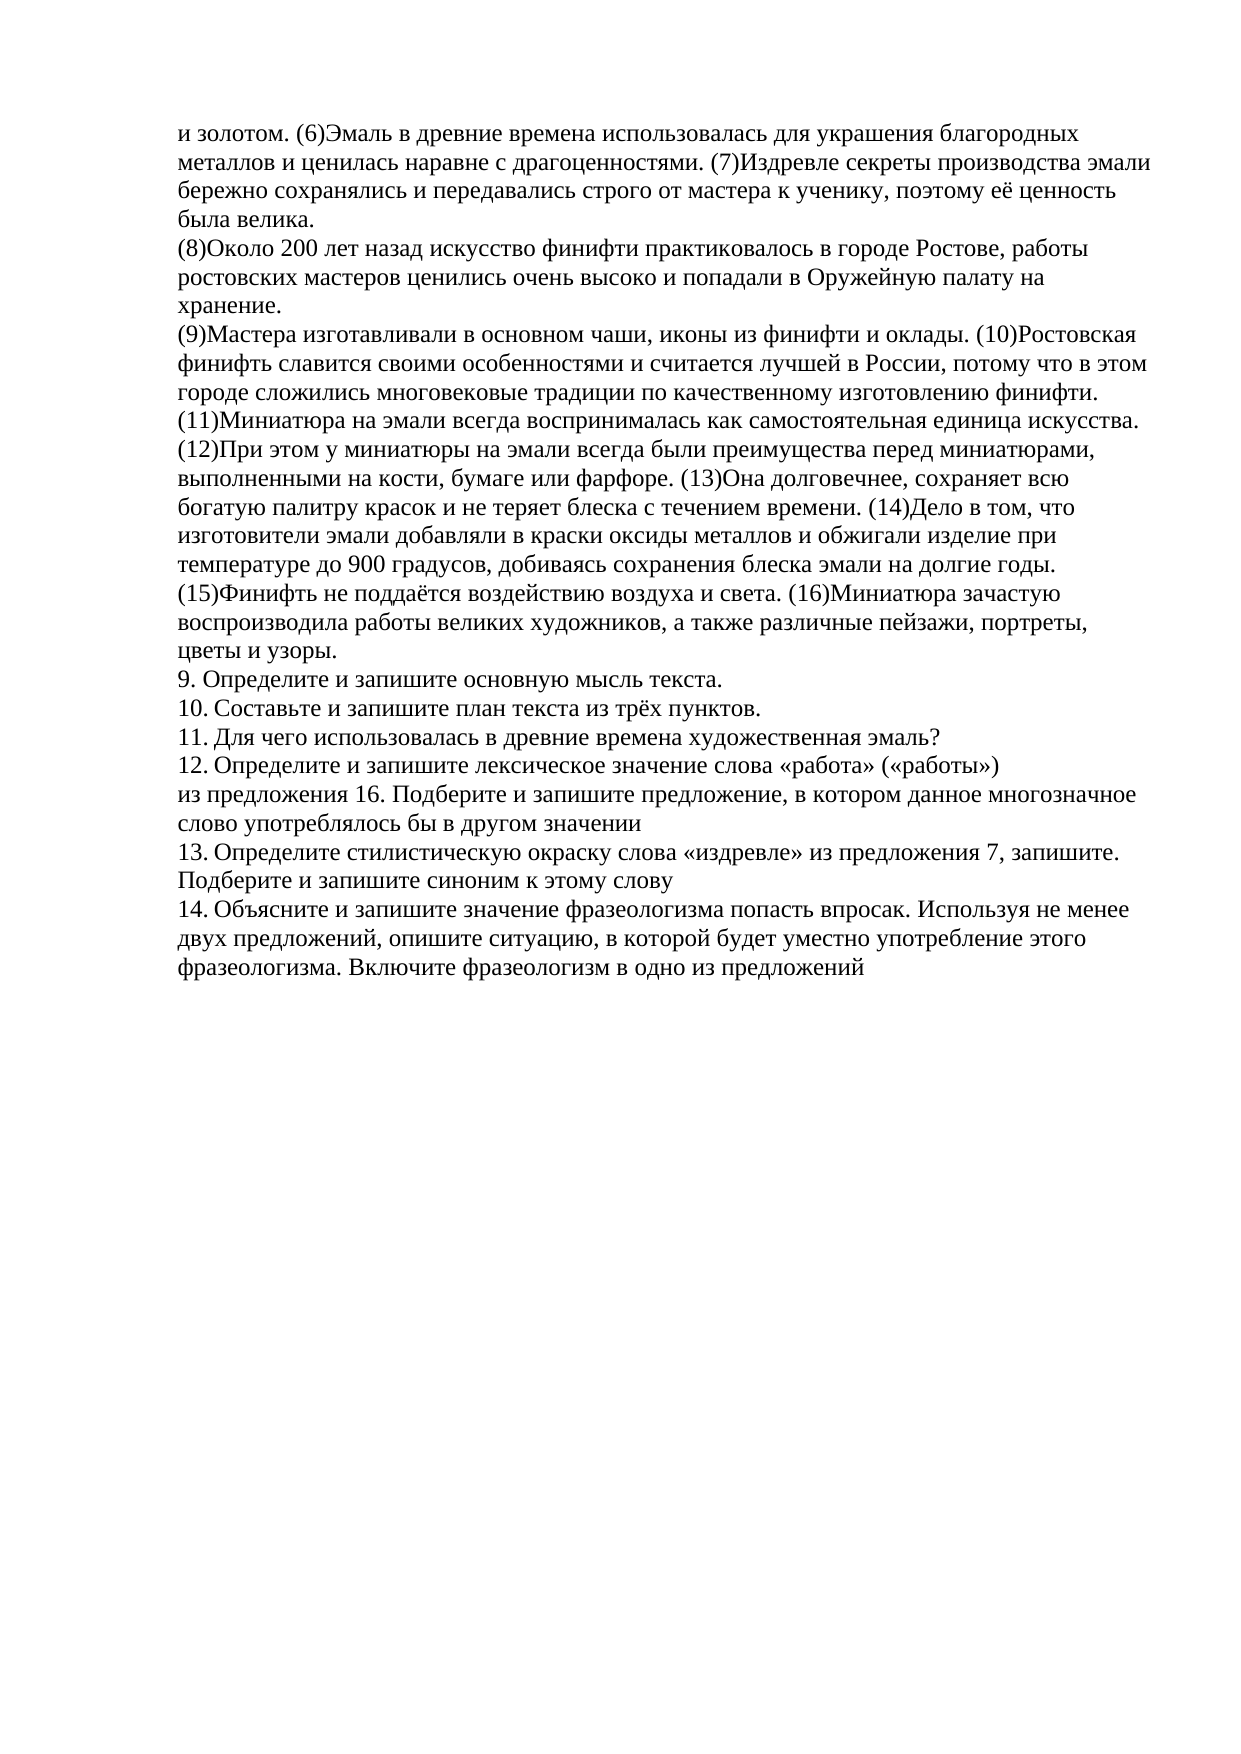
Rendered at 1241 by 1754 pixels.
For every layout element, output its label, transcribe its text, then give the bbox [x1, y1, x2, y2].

text металлов и ценилась наравне с драгоценностями. (7)Издревле секреты производства эмали [177, 147, 1152, 176]
text Подберите и запишите синоним к этому слову [177, 866, 1152, 894]
text 12. Определите и запишите лексическое значение слова «работа» («работы») [177, 751, 1152, 779]
text 9. Определите и запишите основную мысль текста. [177, 664, 1152, 693]
text финифть славится своими особенностями и считается лучшей в России, потому что в этом [177, 348, 1152, 377]
text городе сложились многовековые традиции по качественному изготовлению финифти. [177, 377, 1152, 406]
text (8)Около 200 лет назад искусство финифти практиковалось в городе Ростове, работы [177, 233, 1152, 262]
text 14. Объясните и запишите значение фразеологизма попасть впросак. Используя не менее двух предложений, опишите ситуацию, в которой будет уместно употребление этого [177, 894, 1152, 952]
text из предложения 16. Подберите и запишите предложение, в котором данное многозначное [177, 779, 1152, 808]
text слово употреблялось бы в другом значении [177, 808, 1152, 837]
text 13. Определите стилистическую окраску слова «издревле» из предложения 7, запишите. [177, 837, 1152, 866]
text (11)Миниатюра на эмали всегда воспринималась как самостоятельная единица искусства. [177, 406, 1152, 434]
text (9)Мастера изготавливали в основном чаши, иконы из финифти и оклады. (10)Ростовская [177, 319, 1152, 348]
text фразеологизма. Включите фразеологизм в одно из предложений [177, 952, 1152, 981]
text и золотом. (6)Эмаль в древние времена использовалась для украшения благородных [177, 118, 1152, 147]
text 10. Составьте и запишите план текста из трёх пунктов. [177, 693, 1152, 722]
text бережно сохранялись и передавались строго от мастера к ученику, поэтому её ценность была велика. [177, 176, 1152, 233]
text ростовских мастеров ценились очень высоко и попадали в Оружейную палату на хранение. [177, 262, 1152, 319]
text выполненными на кости, бумаге или фарфоре. (13)Она долговечнее, сохраняет всю богатую палитру красок и не теряет блеска с течением времени. (14)Дело в том, что изготовители эмали добавляли в краски оксиды металлов и обжигали изделие при температуре до 900 градусов, добиваясь сохранения блеска эмали на долгие годы. (15)Финифть не поддаётся воздействию воздуха и света. (16)Миниатюра зачастую воспроизводила работы великих художников, а также различные пейзажи, портреты, цветы и узоры. [177, 463, 1152, 664]
text (12)При этом у миниатюры на эмали всегда были преимущества перед миниатюрами, [177, 434, 1152, 463]
text 11. Для чего использовалась в древние времена художественная эмаль? [177, 722, 1152, 751]
